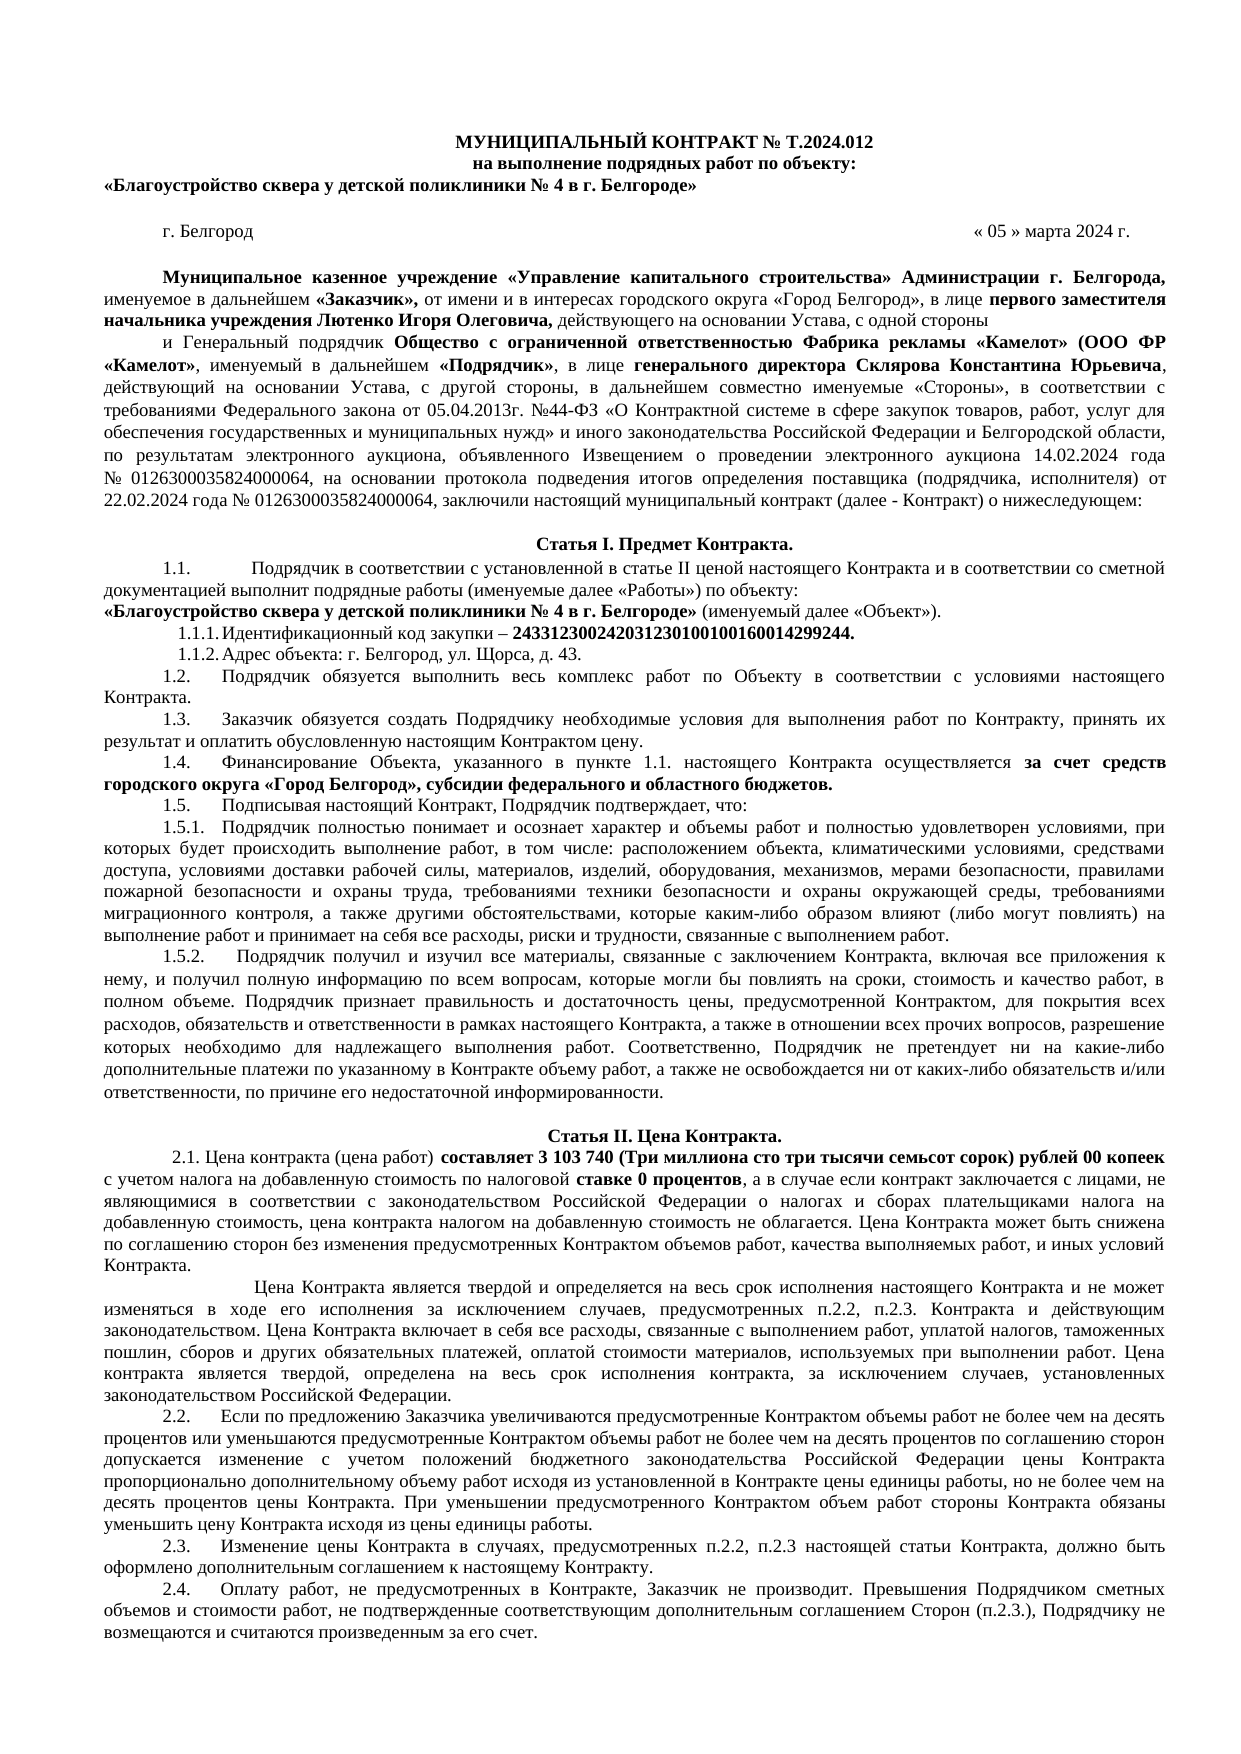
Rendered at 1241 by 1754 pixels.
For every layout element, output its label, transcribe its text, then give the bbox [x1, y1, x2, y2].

list Идентификационный код закупки – 243312300242031230100100160014299244. [177, 622, 1167, 643]
list Подрядчик полностью понимает и осознает характер и объемы работ и полностью удовлетворен условиями, при которых будет происходить выполнение работ, в том числе: расположением объекта, климатическими условиями, средствами доступа, условиями доставки рабочей силы, материалов, изделий, оборудования, механизмов, мерами безопасности, правилами пожарной безопасности и охраны труда, требованиями техники безопасности и охраны окружающей среды, требованиями миграционного контроля, а также другими обстоятельствами, которые каким-либо образом влияют (либо могут повлиять) на выполнение работ и принимает на себя все расходы, риски и трудности, связанные с выполнением работ. [103, 816, 1167, 945]
text «Благоустройство сквера у детской поликлиники № 4 в г. Белгороде» (именуемый далее «Объект»). [103, 600, 1167, 622]
text 2.1. Цена контракта (цена работ) составляет 3 103 740 (Три миллиона сто три тысячи семьсот сорок) рублей 00 копеек с учетом налога на добавленную стоимость по налоговой ставке 0 процентов, а в случае если контракт заключается с лицами, не являющимися в соответствии с законодательством Российской Федерации о налогах и сборах плательщиками налога на добавленную стоимость, цена контракта налогом на добавленную стоимость не облагается. Цена Контракта может быть снижена по соглашению сторон без изменения предусмотренных Контрактом объемов работ, качества выполняемых работ, и иных условий Контракта. [103, 1146, 1167, 1276]
list Если по предложению Заказчика увеличиваются предусмотренные Контрактом объемы работ не более чем на десять процентов или уменьшаются предусмотренные Контрактом объемы работ не более чем на десять процентов по соглашению сторон допускается изменение с учетом положений бюджетного законодательства Российской Федерации цены Контракта пропорционально дополнительному объему работ исходя из установленной в Контракте цены единицы работы, но не более чем на десять процентов цены Контракта. При уменьшении предусмотренного Контрактом объем работ стороны Контракта обязаны уменьшить цену Контракта исходя из цены единицы работы. [103, 1405, 1167, 1534]
text Статья II. Цена Контракта. [103, 1125, 1167, 1146]
text Статья I. Предмет Контракта. [103, 533, 1167, 555]
list Подрядчик обязуется выполнить весь комплекс работ по Объекту в соответствии с условиями настоящего Контракта. [103, 665, 1167, 708]
text МУНИЦИПАЛЬНЫЙ КОНТРАКТ № Т.2024.012 [103, 131, 1167, 152]
list Подписывая настоящий Контракт, Подрядчик подтверждает, что: [103, 794, 1167, 816]
text и Генеральный подрядчик Общество с ограниченной ответственностью Фабрика рекламы «Камелот» (ООО ФР «Камелот», именуемый в дальнейшем «Подрядчик», в лице генерального директора Склярова Константина Юрьевича, действующий на основании Устава, с другой стороны, в дальнейшем совместно именуемые «Стороны», в соответствии с требованиями Федерального закона от 05.04.2013г. №44-ФЗ «О Контрактной системе в сфере закупок товаров, работ, услуг для обеспечения государственных и муниципальных нужд» и иного законодательства Российской Федерации и Белгородской области, по результатам электронного аукциона, объявленного Извещением о проведении электронного аукциона 14.02.2024 года № 0126300035824000064, на основании протокола подведения итогов определения поставщика (подрядчика, исполнителя) от 22.02.2024 года № 0126300035824000064, заключили настоящий муниципальный контракт (далее - Контракт) о нижеследующем: [103, 331, 1167, 511]
list Подрядчик получил и изучил все материалы, связанные с заключением Контракта, включая все приложения к нему, и получил полную информацию по всем вопросам, которые могли бы повлиять на сроки, стоимость и качество работ, в полном объеме. Подрядчик признает правильность и достаточность цены, предусмотренной Контрактом, для покрытия всех расходов, обязательств и ответственности в рамках настоящего Контракта, а также в отношении всех прочих вопросов, разрешение которых необходимо для надлежащего выполнения работ. Соответственно, Подрядчик не претендует ни на какие-либо дополнительные платежи по указанному в Контракте объему работ, а также не освобождается ни от каких-либо обязательств и/или ответственности, по причине его недостаточной информированности. [103, 945, 1167, 1102]
list Изменение цены Контракта в случаях, предусмотренных п.2.2, п.2.3 настоящей статьи Контракта, должно быть оформлено дополнительным соглашением к настоящему Контракту. [103, 1534, 1167, 1578]
list Финансирование Объекта, указанного в пункте 1.1. настоящего Контракта осуществляется за счет средств городского округа «Город Белгород», субсидии федерального и областного бюджетов. [103, 751, 1167, 794]
text г. Белгород « 05 » марта 2024 г. [94, 217, 1174, 242]
text на выполнение подрядных работ по объекту: [103, 152, 1167, 174]
list Заказчик обязуется создать Подрядчику необходимые условия для выполнения работ по Контракту, принять их результат и оплатить обусловленную настоящим Контрактом цену. [103, 708, 1167, 751]
list Оплату работ, не предусмотренных в Контракте, Заказчик не производит. Превышения Подрядчиком сметных объемов и стоимости работ, не подтвержденные соответствующим дополнительным соглашением Сторон (п.2.3.), Подрядчику не возмещаются и считаются произведенным за его счет. [103, 1578, 1167, 1642]
list Подрядчик в соответствии с установленной в статье II ценой настоящего Контракта и в соответствии со сметной документацией выполнит подрядные работы (именуемые далее «Работы») по объекту: [103, 557, 1167, 600]
text Цена Контракта является твердой и определяется на весь срок исполнения настоящего Контракта и не может изменяться в ходе его исполнения за исключением случаев, предусмотренных п.2.2, п.2.3. Контракта и действующим законодательством. Цена Контракта включает в себя все расходы, связанные с выполнением работ, уплатой налогов, таможенных пошлин, сборов и других обязательных платежей, оплатой стоимости материалов, используемых при выполнении работ. Цена контракта является твердой, определена на весь срок исполнения контракта, за исключением случаев, установленных законодательством Российской Федерации. [103, 1276, 1167, 1405]
list Адрес объекта: г. Белгород, ул. Щорса, д. 43. [177, 643, 1167, 665]
text Муниципальное казенное учреждение «Управление капитального строительства» Администрации г. Белгорода, именуемое в дальнейшем «Заказчик», от имени и в интересах городского округа «Город Белгород», в лице первого заместителя начальника учреждения Лютенко Игоря Олеговича, действующего на основании Устава, с одной стороны [103, 266, 1167, 331]
